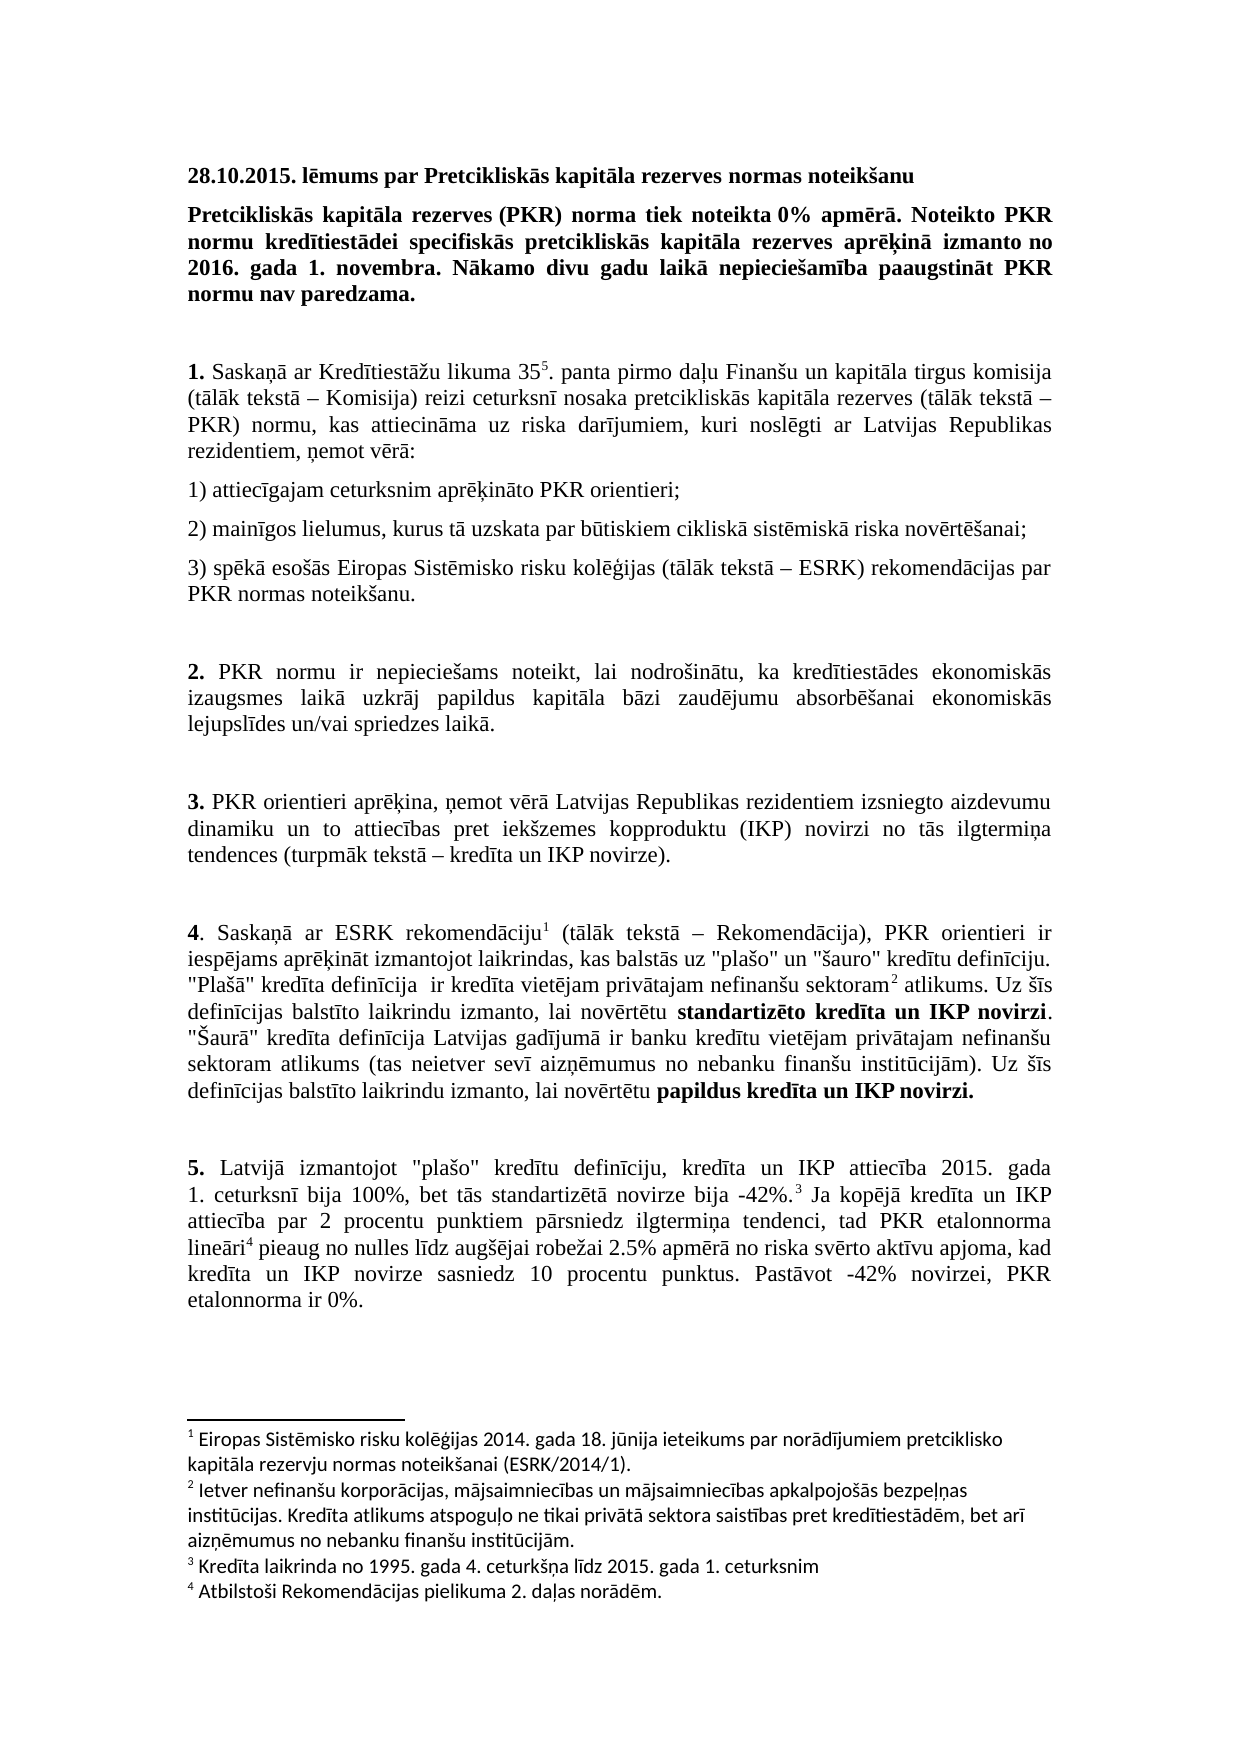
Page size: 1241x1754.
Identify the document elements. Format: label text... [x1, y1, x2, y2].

text 2) mainīgos lielumus, kurus tā uzskata par būtiskiem cikliskā sistēmiskā riska novērtēšanai; [187, 515, 1053, 541]
text 1) attiecīgajam ceturksnim aprēķināto PKR orientieri; [187, 476, 1053, 502]
text 3. PKR orientieri aprēķina, ņemot vērā Latvijas Republikas rezidentiem izsniegto aizdevumu dinamiku un to attiecības pret iekšzemes kopproduktu (IKP) novirzi no tās ilgtermiņa tendences (turpmāk tekstā – kredīta un IKP novirze). [187, 788, 1053, 867]
text 4. Saskaņā ar ESRK rekomendāciju (tālāk tekstā – Rekomendācija), PKR orientieri ir iespējams aprēķināt izmantojot laikrindas, kas balstās uz "plašo" un "šauro" kredītu definīciju. "Plašā" kredīta definīcija ir kredīta vietējam privātajam nefinanšu sektoram atlikums. Uz šīs definīcijas balstīto laikrindu izmanto, lai novērtētu standartizēto kredīta un IKP novirzi. "Šaurā" kredīta definīcija Latvijas gadījumā ir banku kredītu vietējam privātajam nefinanšu sektoram atlikums (tas neietver sevī aizņēmumus no nebanku finanšu institūcijām). Uz šīs definīcijas balstīto laikrindu izmanto, lai novērtētu papildus kredīta un IKP novirzi. [187, 919, 1053, 1103]
text Pretcikliskās kapitāla rezerves (PKR) norma tiek noteikta 0% apmērā. Noteikto PKR normu kredītiestādei specifiskās pretcikliskās kapitāla rezerves aprēķinā izmanto no 2016. gada 1. novembra. Nākamo divu gadu laikā nepieciešamība paaugstināt PKR normu nav paredzama. [187, 201, 1053, 307]
text 1. Saskaņā ar Kredītiestāžu likuma 355. panta pirmo daļu Finanšu un kapitāla tirgus komisija (tālāk tekstā – Komisija) reizi ceturksnī nosaka pretcikliskās kapitāla rezerves (tālāk tekstā – PKR) normu, kas attiecināma uz riska darījumiem, kuri noslēgti ar Latvijas Republikas rezidentiem, ņemot vērā: [187, 358, 1053, 463]
text 5. Latvijā izmantojot "plašo" kredītu definīciju, kredīta un IKP attiecība 2015. gada 1. ceturksnī bija 100%, bet tās standartizētā novirze bija -42%. Ja kopējā kredīta un IKP attiecība par 2 procentu punktiem pārsniedz ilgtermiņa tendenci, tad PKR etalonnorma lineāri pieaug no nulles līdz augšējai robežai 2.5% apmērā no riska svērto aktīvu apjoma, kad kredīta un IKP novirze sasniedz 10 procentu punktus. Pastāvot -42% novirzei, PKR etalonnorma ir 0%. [187, 1154, 1053, 1313]
text 28.10.2015. lēmums par Pretcikliskās kapitāla rezerves normas noteikšanu [187, 162, 1053, 189]
text 3) spēkā esošās Eiropas Sistēmisko risku kolēģijas (tālāk tekstā – ESRK) rekomendācijas par PKR normas noteikšanu. [187, 554, 1053, 606]
text 2. PKR normu ir nepieciešams noteikt, lai nodrošinātu, ka kredītiestādes ekonomiskās izaugsmes laikā uzkrāj papildus kapitāla bāzi zaudējumu absorbēšanai ekonomiskās lejupslīdes un/vai spriedzes laikā. [187, 658, 1053, 737]
